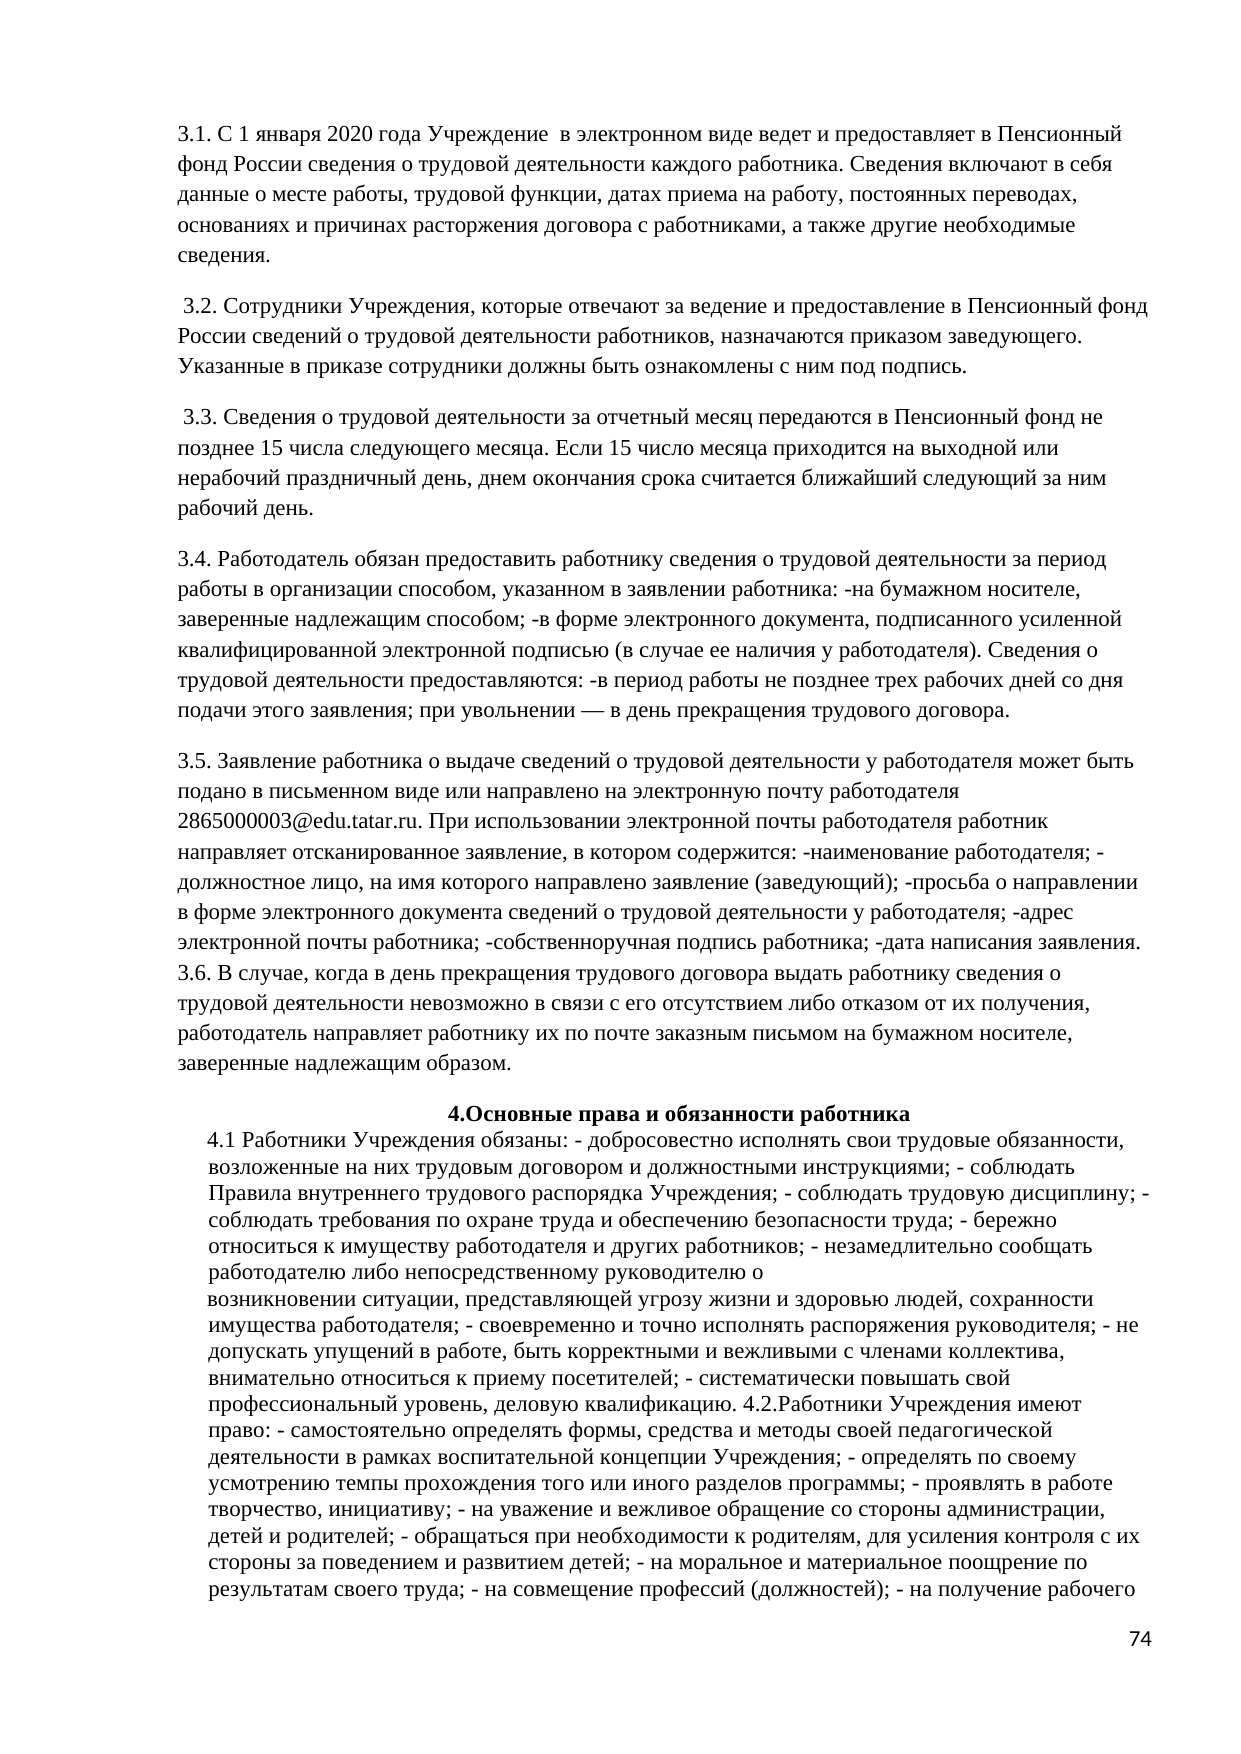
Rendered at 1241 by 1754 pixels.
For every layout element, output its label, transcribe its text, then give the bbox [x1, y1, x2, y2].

text 3.3. Сведения о трудовой деятельности за отчетный месяц передаются в Пенсионный фонд не позднее 15 числа следующего месяца. Если 15 число месяца приходится на выходной или нерабочий праздничный день, днем окончания срока считается ближайший следующий за ним рабочий день. [177, 403, 1152, 520]
text 3.4. Работодатель обязан предоставить работнику сведения о трудовой деятельности за период работы в организации способом, указанном в заявлении работника: -на бумажном носителе, заверенные надлежащим способом; -в форме электронного документа, подписанного усиленной квалифицированной электронной подписью (в случае ее наличия у работодателя). Сведения о трудовой деятельности предоставляются: -в период работы не позднее трех рабочих дней со дня подачи этого заявления; при увольнении — в день прекращения трудового договора. [177, 545, 1152, 722]
text 3.5. Заявление работника о выдаче сведений о трудовой деятельности у работодателя может быть подано в письменном виде или направлено на электронную почту работодателя 2865000003@edu.tatar.ru. При использовании электронной почты работодателя работник направляет отсканированное заявление, в котором содержится: -наименование работодателя; -должностное лицо, на имя которого направлено заявление (заведующий); -просьба о направлении в форме электронного документа сведений о трудовой деятельности у работодателя; -адрес электронной почты работника; -собственноручная подпись работника; -дата написания заявления. 3.6. В случае, когда в день прекращения трудового договора выдать работнику сведения о трудовой деятельности невозможно в связи с его отсутствием либо отказом от их получения, работодатель направляет работнику их по почте заказным письмом на бумажном носителе, заверенные надлежащим образом. [177, 747, 1152, 1076]
text 3.1. С 1 января 2020 года Учреждение в электронном виде ведет и предоставляет в Пенсионный фонд России сведения о трудовой деятельности каждого работника. Сведения включают в себя данные о месте работы, трудовой функции, датах приема на работу, постоянных переводах, основаниях и причинах расторжения договора с работниками, а также другие необходимые сведения. [177, 120, 1152, 267]
text 3.2. Сотрудники Учреждения, которые отвечают за ведение и предоставление в Пенсионный фонд России сведений о трудовой деятельности работников, назначаются приказом заведующего. Указанные в приказе сотрудники должны быть ознакомлены с ним под подпись. [177, 292, 1152, 379]
text 4.1 Работники Учреждения обязаны: - добросовестно исполнять свои трудовые обязанности, возложенные на них трудовым договором и должностными инструкциями; - соблюдать Правила внутреннего трудового распорядка Учреждения; - соблюдать трудовую дисциплину; - соблюдать требования по охране труда и обеспечению безопасности труда; - бережно относиться к имуществу работодателя и других работников; - незамедлительно сообщать работодателю либо непосредственному руководителю о [207, 1127, 1152, 1285]
text 4.Основные права и обязанности работника [207, 1100, 1152, 1127]
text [207, 1285, 1152, 1601]
